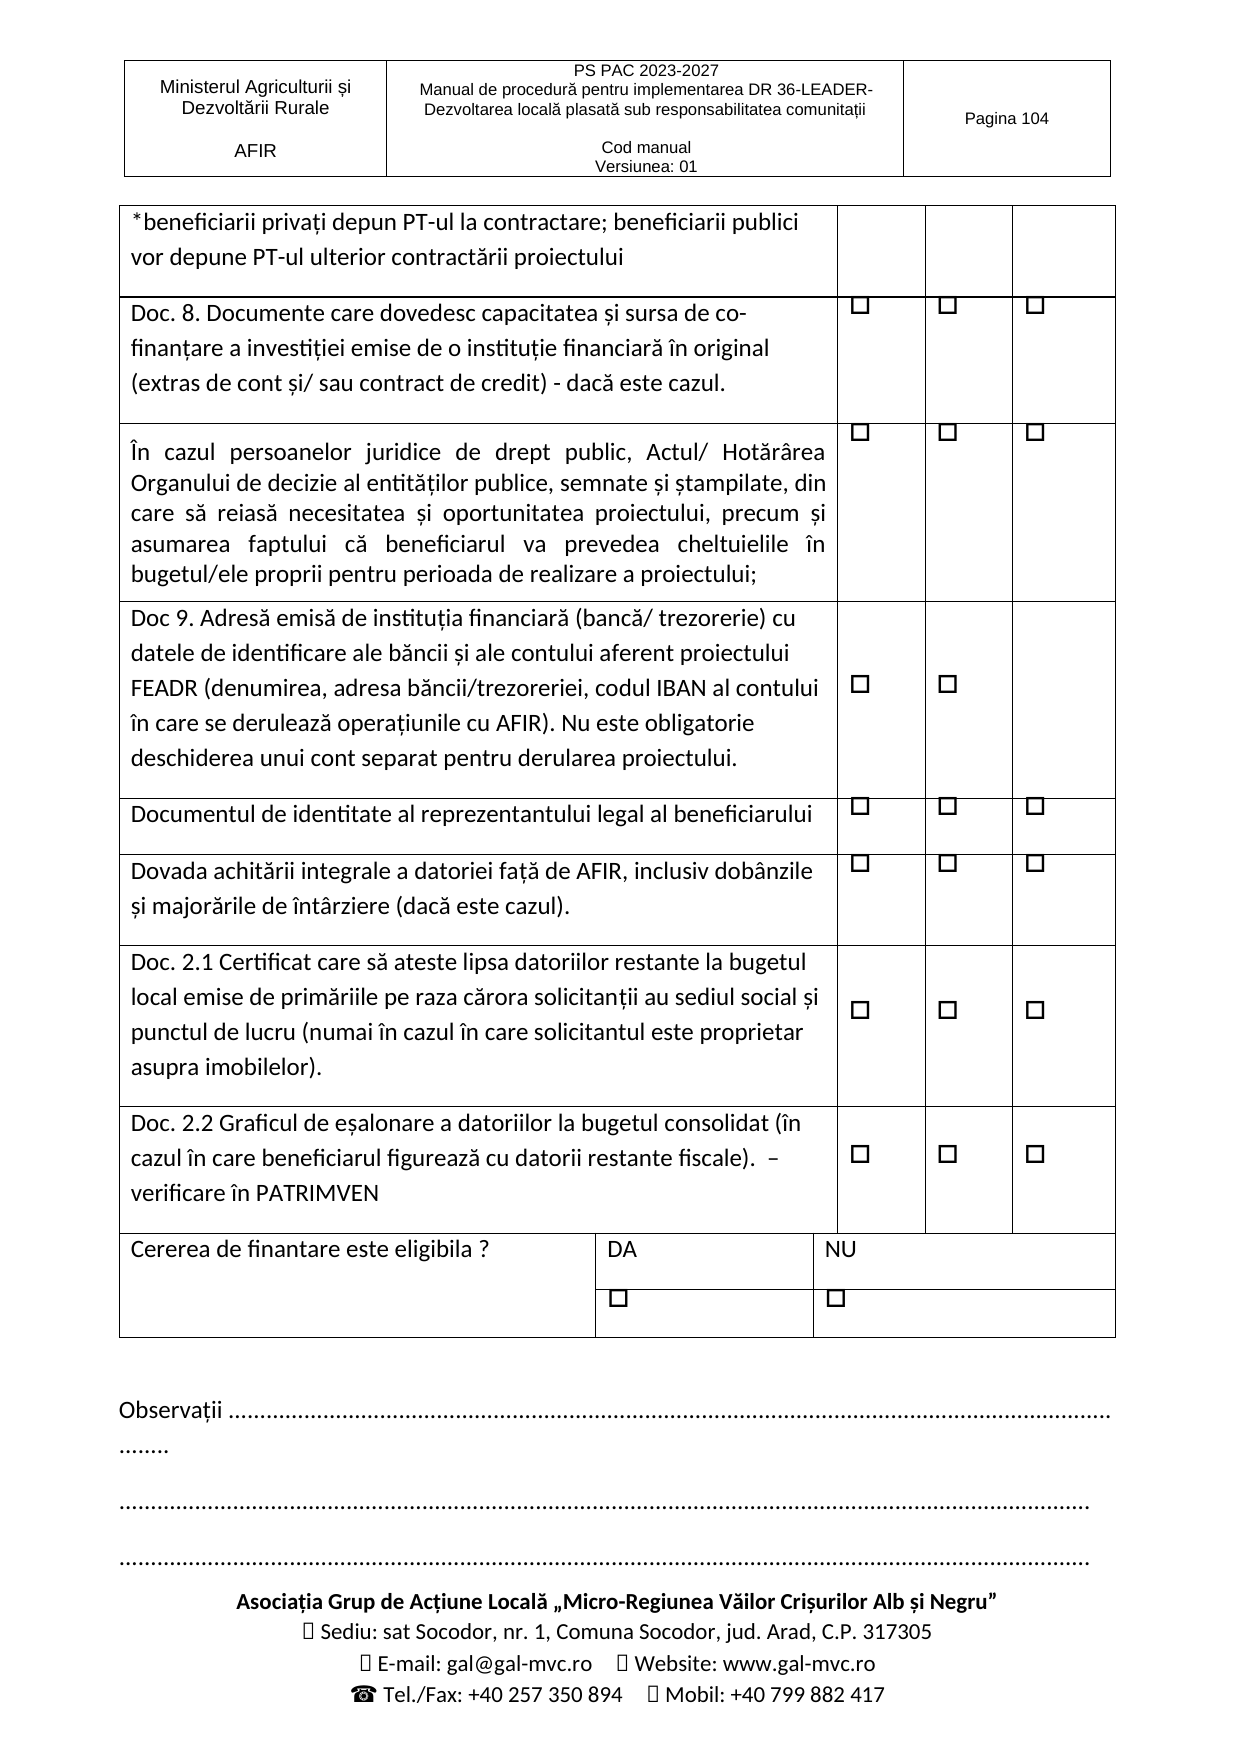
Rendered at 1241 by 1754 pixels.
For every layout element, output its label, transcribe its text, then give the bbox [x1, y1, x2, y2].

table_cell [1013, 298, 1115, 423]
table_cell [926, 1107, 1012, 1232]
table_cell Documentul de identitate al reprezentantului legal al beneficiarului [120, 799, 837, 854]
table_cell [838, 946, 925, 1106]
text Observaţii .................................................................................................................................................... [119, 1394, 1116, 1459]
table_cell Dovada achitării integrale a datoriei față de AFIR, inclusiv dobânzile și majorările de întârziere (dacă este cazul). [120, 855, 837, 945]
table_cell [926, 799, 1012, 854]
table_cell [1013, 602, 1115, 797]
table_cell [838, 206, 925, 296]
table_cell [838, 1107, 925, 1232]
table_cell [1013, 799, 1115, 854]
text .......................................................................................................................................................... [119, 1485, 1116, 1515]
table_cell [596, 1290, 813, 1337]
table_cell Doc 9. Adresă emisă de instituția financiară (bancă/ trezorerie) cu datele de identificare ale băncii şi ale contului aferent proiectului FEADR (denumirea, adresa băncii/trezoreriei, codul IBAN al contului în care se derulează operaţiunile cu AFIR). Nu este obligatorie deschiderea unui cont separat pentru derularea proiectului. [120, 602, 837, 797]
table_cell [926, 206, 1012, 296]
table_cell [838, 855, 925, 945]
table_cell Cererea de finantare este eligibila ? [120, 1234, 595, 1337]
table_cell NU [814, 1234, 1115, 1289]
table_cell [814, 1290, 1115, 1337]
table_cell [838, 799, 925, 854]
table_cell [838, 298, 925, 423]
table_cell [1013, 855, 1115, 945]
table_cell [120, 206, 837, 296]
table_cell [838, 424, 925, 601]
table_cell În cazul persoanelor juridice de drept public, Actul/ Hotărârea Organului de decizie al entităților publice, semnate și ștampilate, din care să reiasă necesitatea și oportunitatea proiectului, precum și asumarea faptului că beneficiarul va prevedea cheltuielile în bugetul/ele proprii pentru perioada de realizare a proiectului; [120, 424, 837, 601]
table_cell [1013, 946, 1115, 1106]
table_cell [926, 602, 1012, 797]
table_cell [926, 298, 1012, 423]
table_cell Doc. 8. Documente care dovedesc capacitatea şi sursa de co-finanţare a investiţiei emise de o instituţie financiară în original (extras de cont şi/ sau contract de credit) - dacă este cazul. [120, 298, 837, 423]
table_cell [926, 946, 1012, 1106]
table_cell Doc. 2.2 Graficul de eșalonare a datoriilor la bugetul consolidat (în cazul în care beneficiarul figurează cu datorii restante fiscale). – verificare în PATRIMVEN [120, 1107, 837, 1232]
table_cell [1013, 1107, 1115, 1232]
text .......................................................................................................................................................... [119, 1541, 1116, 1571]
table_cell [926, 855, 1012, 945]
table_cell [1013, 424, 1115, 601]
table_cell [926, 424, 1012, 601]
table_cell Doc. 2.1 Certificat care să ateste lipsa datoriilor restante la bugetul local emise de primăriile pe raza cărora solicitanții au sediul social și punctul de lucru (numai în cazul în care solicitantul este proprietar asupra imobilelor). [120, 946, 837, 1106]
table_cell [838, 602, 925, 797]
table_cell [1013, 206, 1115, 296]
table_cell DA [596, 1234, 813, 1289]
